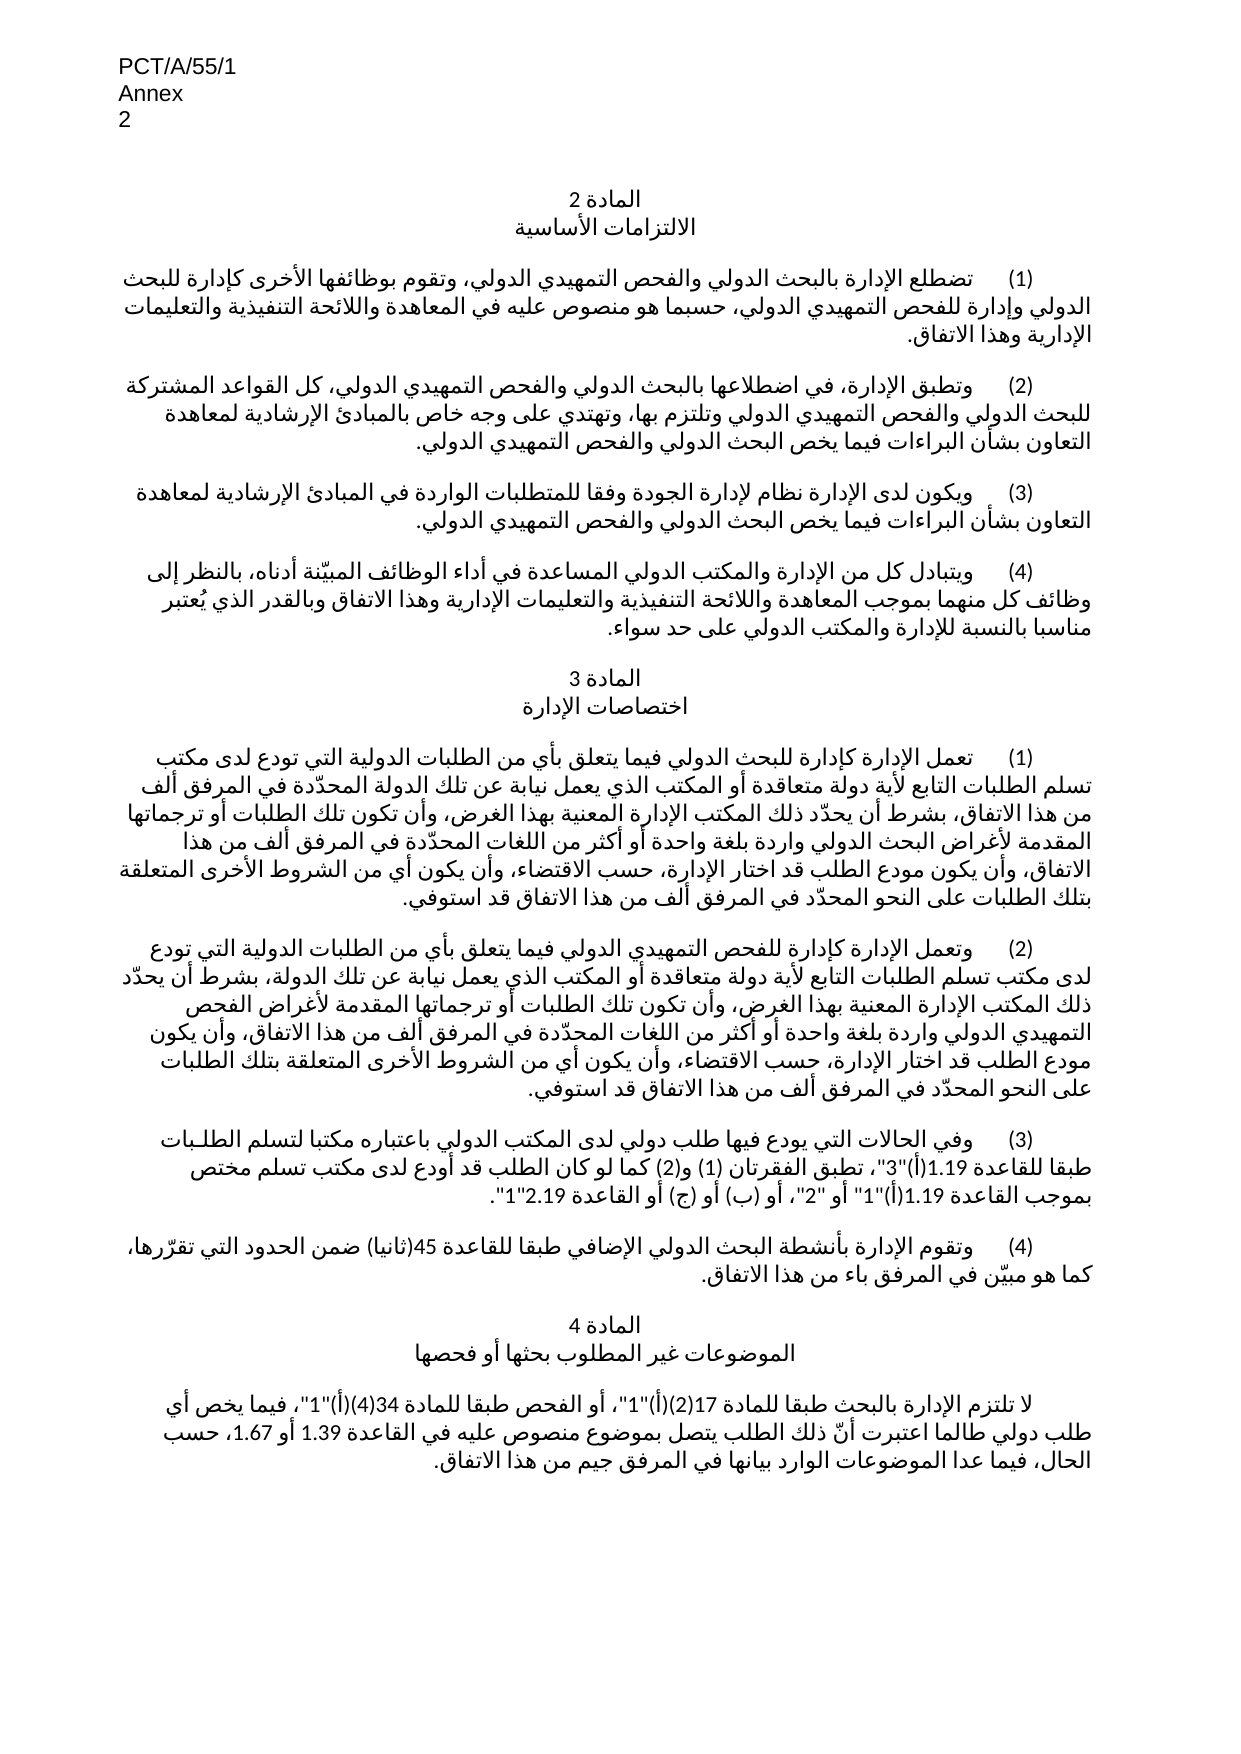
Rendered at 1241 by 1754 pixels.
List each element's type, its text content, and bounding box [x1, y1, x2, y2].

text المادة 3 اختصاصات الإدارة [118, 664, 1092, 720]
text المادة 2 الالتزامات الأساسية [118, 185, 1092, 241]
text لا تلتزم الإدارة بالبحث طبقا للمادة 17(2)(أ)"1"، أو الفحص طبقا للمادة 34(4)(أ)"1"، فيما يخص أي طلب دولي طالما اعتبرت أنّ ذلك الطلب يتصل بموضوع منصوص عليه في القاعدة 1.39 أو 1.67، حسب الحال، فيما عدا الموضوعات الوارد بيانها في المرفق جيم من هذا الاتفاق. [118, 1390, 1092, 1474]
text (1) تضطلع الإدارة بالبحث الدولي والفحص التمهيدي الدولي، وتقوم بوظائفها الأخرى كإدارة للبحث الدولي وإدارة للفحص التمهيدي الدولي، حسبما هو منصوص عليه في المعاهدة واللائحة التنفيذية والتعليمات الإدارية وهذا الاتفاق. [118, 264, 1092, 348]
text (3) وفي الحالات التي يودع فيها طلب دولي لدى المكتب الدولي باعتباره مكتبا لتسلم الطلـبات طبقا للقاعدة 1.19(أ)"3"، تطبق الفقرتان (1) و(2) كما لو كان الطلب قد أودع لدى مكتب تسلم مختص بموجب القاعدة 1.19(أ)"1" أو "2"، أو (ب) أو (ج) أو القاعدة 2.19"1". [118, 1125, 1092, 1209]
text المادة 4 الموضوعات غير المطلوب بحثها أو فحصها [118, 1311, 1092, 1367]
text (2) وتعمل الإدارة كإدارة للفحص التمهيدي الدولي فيما يتعلق بأي من الطلبات الدولية التي تودع لدى مكتب تسلم الطلبات التابع لأية دولة متعاقدة أو المكتب الذي يعمل نيابة عن تلك الدولة، بشرط أن يحدّد ذلك المكتب الإدارة المعنية بهذا الغرض، وأن تكون تلك الطلبات أو ترجماتها المقدمة لأغراض الفحص التمهيدي الدولي واردة بلغة واحدة أو أكثر من اللغات المحدّدة في المرفق ألف من هذا الاتفاق، وأن يكون مودع الطلب قد اختار الإدارة، حسب الاقتضاء، وأن يكون أي من الشروط الأخرى المتعلقة بتلك الطلبات على النحو المحدّد في المرفق ألف من هذا الاتفاق قد استوفي. [118, 934, 1092, 1102]
text (4) ويتبادل كل من الإدارة والمكتب الدولي المساعدة في أداء الوظائف المبيّنة أدناه، بالنظر إلى وظائف كل منهما بموجب المعاهدة واللائحة التنفيذية والتعليمات الإدارية وهذا الاتفاق وبالقدر الذي يُعتبر مناسبا بالنسبة للإدارة والمكتب الدولي على حد سواء. [118, 557, 1092, 641]
text (3) ويكون لدى الإدارة نظام لإدارة الجودة وفقا للمتطلبات الواردة في المبادئ الإرشادية لمعاهدة التعاون بشأن البراءات فيما يخص البحث الدولي والفحص التمهيدي الدولي. [118, 478, 1092, 534]
text (4) وتقوم الإدارة بأنشطة البحث الدولي الإضافي طبقا للقاعدة 45(ثانيا) ضمن الحدود التي تقرّرها، كما هو مبيّن في المرفق باء من هذا الاتفاق. [118, 1232, 1092, 1288]
text (2) وتطبق الإدارة، في اضطلاعها بالبحث الدولي والفحص التمهيدي الدولي، كل القواعد المشتركة للبحث الدولي والفحص التمهيدي الدولي وتلتزم بها، وتهتدي على وجه خاص بالمبادئ الإرشادية لمعاهدة التعاون بشأن البراءات فيما يخص البحث الدولي والفحص التمهيدي الدولي. [118, 371, 1092, 455]
text (1) تعمل الإدارة كإدارة للبحث الدولي فيما يتعلق بأي من الطلبات الدولية التي تودع لدى مكتب تسلم الطلبات التابع لأية دولة متعاقدة أو المكتب الذي يعمل نيابة عن تلك الدولة المحدّدة في المرفق ألف من هذا الاتفاق، بشرط أن يحدّد ذلك المكتب الإدارة المعنية بهذا الغرض، وأن تكون تلك الطلبات أو ترجماتها المقدمة لأغراض البحث الدولي واردة بلغة واحدة أو أكثر من اللغات المحدّدة في المرفق ألف من هذا الاتفاق، وأن يكون مودع الطلب قد اختار الإدارة، حسب الاقتضاء، وأن يكون أي من الشروط الأخرى المتعلقة بتلك الطلبات على النحو المحدّد في المرفق ألف من هذا الاتفاق قد استوفي. [118, 743, 1092, 911]
